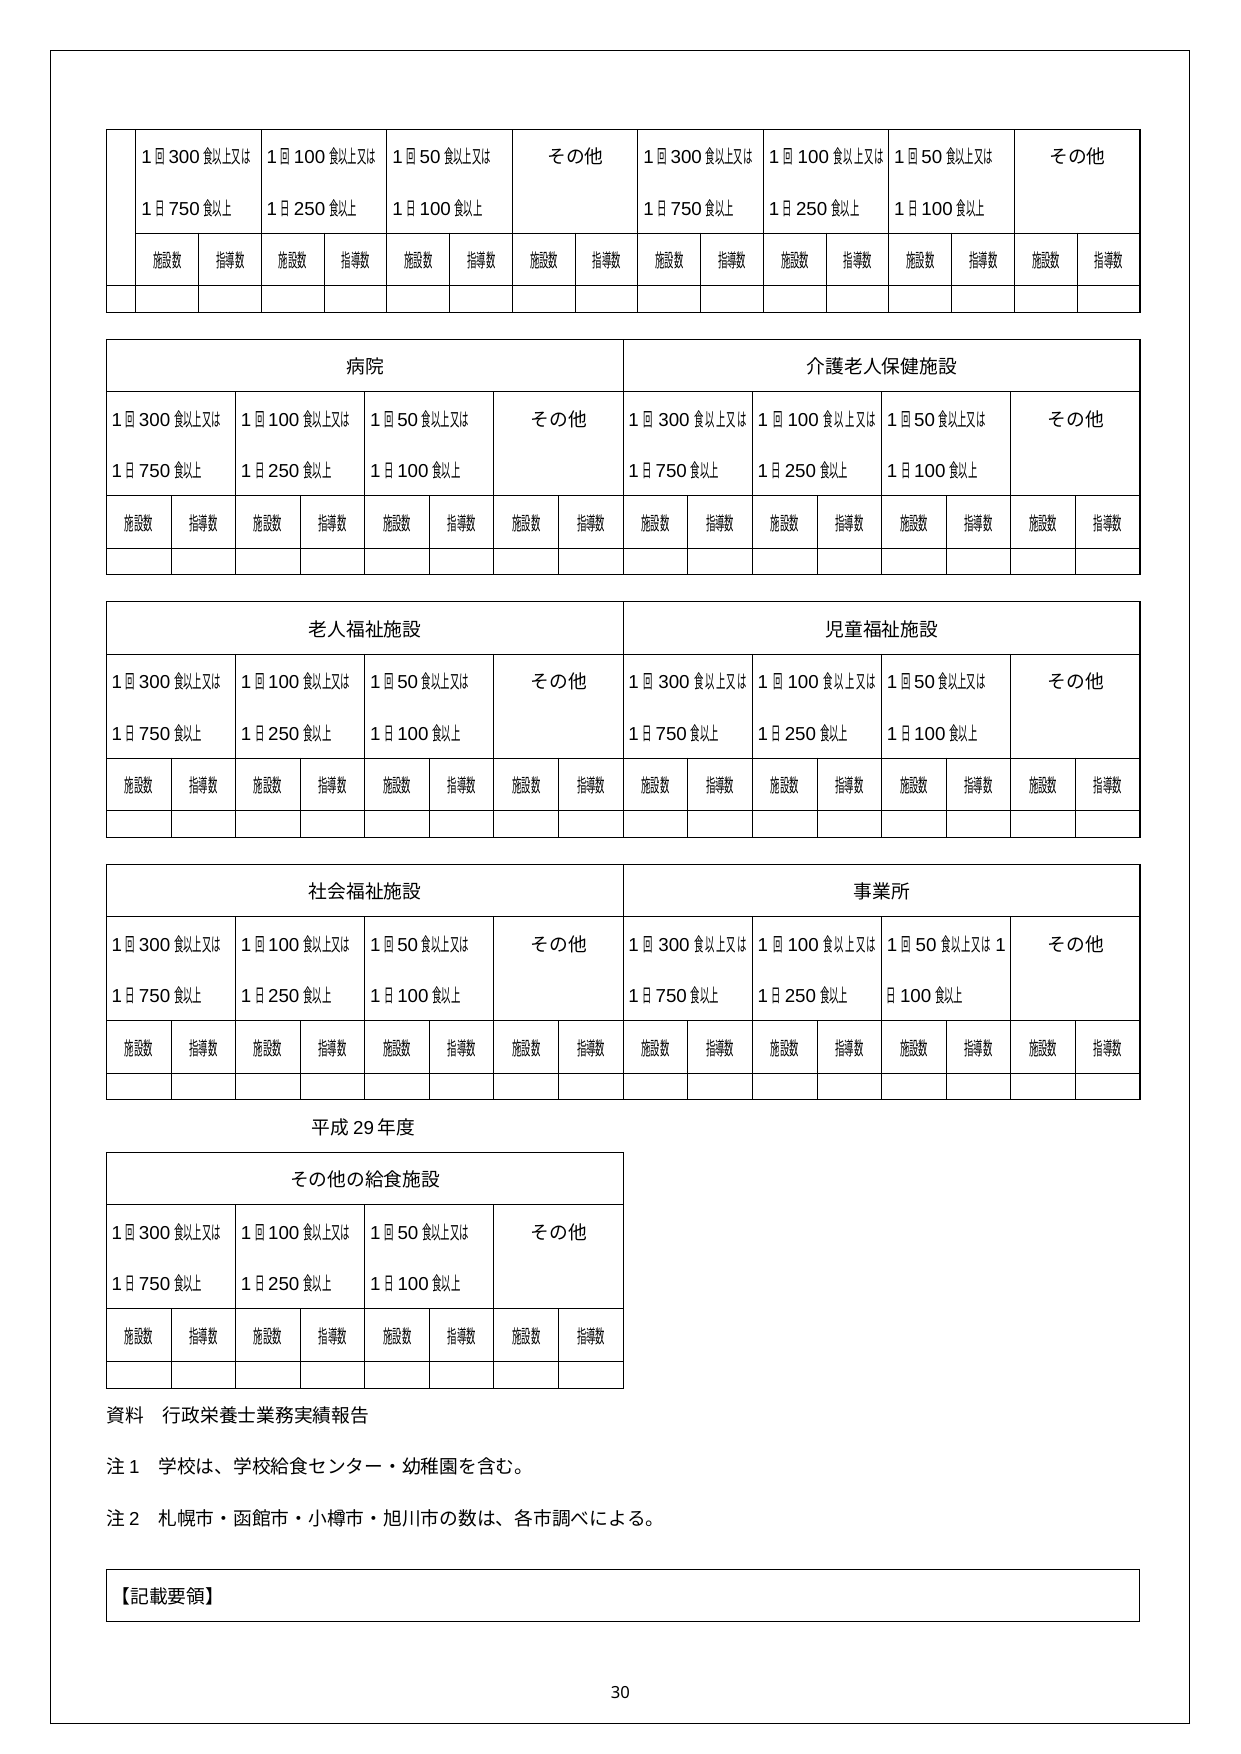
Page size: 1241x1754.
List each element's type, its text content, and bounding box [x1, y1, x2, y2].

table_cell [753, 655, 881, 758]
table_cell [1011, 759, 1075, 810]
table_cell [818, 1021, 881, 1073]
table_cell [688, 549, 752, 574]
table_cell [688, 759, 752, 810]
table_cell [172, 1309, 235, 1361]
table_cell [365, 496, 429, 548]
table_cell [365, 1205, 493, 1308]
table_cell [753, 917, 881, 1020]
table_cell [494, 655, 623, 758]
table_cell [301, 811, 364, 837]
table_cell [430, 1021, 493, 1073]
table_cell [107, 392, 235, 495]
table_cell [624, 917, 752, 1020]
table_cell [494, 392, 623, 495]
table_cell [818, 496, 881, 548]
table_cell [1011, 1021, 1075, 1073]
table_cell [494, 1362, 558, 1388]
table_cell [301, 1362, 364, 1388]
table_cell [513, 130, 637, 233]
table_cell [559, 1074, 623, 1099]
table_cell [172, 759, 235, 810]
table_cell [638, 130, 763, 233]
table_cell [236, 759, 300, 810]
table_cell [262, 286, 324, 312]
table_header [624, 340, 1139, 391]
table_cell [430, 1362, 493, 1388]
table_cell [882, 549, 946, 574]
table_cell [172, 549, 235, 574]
text 資料 行政栄養士業務実績報告 [106, 1389, 1134, 1440]
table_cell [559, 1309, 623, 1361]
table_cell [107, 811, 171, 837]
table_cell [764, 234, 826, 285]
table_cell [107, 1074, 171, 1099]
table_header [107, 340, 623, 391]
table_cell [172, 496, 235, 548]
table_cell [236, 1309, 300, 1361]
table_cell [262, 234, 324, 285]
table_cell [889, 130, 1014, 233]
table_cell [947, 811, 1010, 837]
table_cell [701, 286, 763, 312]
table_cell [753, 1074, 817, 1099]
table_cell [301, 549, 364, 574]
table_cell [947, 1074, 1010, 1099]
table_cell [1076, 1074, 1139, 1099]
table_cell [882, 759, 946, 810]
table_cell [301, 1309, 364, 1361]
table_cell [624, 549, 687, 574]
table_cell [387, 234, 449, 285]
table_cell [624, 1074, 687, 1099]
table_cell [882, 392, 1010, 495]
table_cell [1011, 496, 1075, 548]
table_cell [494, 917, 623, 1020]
text 注1 学校は、学校給食センター・幼稚園を含む。 [106, 1440, 1134, 1492]
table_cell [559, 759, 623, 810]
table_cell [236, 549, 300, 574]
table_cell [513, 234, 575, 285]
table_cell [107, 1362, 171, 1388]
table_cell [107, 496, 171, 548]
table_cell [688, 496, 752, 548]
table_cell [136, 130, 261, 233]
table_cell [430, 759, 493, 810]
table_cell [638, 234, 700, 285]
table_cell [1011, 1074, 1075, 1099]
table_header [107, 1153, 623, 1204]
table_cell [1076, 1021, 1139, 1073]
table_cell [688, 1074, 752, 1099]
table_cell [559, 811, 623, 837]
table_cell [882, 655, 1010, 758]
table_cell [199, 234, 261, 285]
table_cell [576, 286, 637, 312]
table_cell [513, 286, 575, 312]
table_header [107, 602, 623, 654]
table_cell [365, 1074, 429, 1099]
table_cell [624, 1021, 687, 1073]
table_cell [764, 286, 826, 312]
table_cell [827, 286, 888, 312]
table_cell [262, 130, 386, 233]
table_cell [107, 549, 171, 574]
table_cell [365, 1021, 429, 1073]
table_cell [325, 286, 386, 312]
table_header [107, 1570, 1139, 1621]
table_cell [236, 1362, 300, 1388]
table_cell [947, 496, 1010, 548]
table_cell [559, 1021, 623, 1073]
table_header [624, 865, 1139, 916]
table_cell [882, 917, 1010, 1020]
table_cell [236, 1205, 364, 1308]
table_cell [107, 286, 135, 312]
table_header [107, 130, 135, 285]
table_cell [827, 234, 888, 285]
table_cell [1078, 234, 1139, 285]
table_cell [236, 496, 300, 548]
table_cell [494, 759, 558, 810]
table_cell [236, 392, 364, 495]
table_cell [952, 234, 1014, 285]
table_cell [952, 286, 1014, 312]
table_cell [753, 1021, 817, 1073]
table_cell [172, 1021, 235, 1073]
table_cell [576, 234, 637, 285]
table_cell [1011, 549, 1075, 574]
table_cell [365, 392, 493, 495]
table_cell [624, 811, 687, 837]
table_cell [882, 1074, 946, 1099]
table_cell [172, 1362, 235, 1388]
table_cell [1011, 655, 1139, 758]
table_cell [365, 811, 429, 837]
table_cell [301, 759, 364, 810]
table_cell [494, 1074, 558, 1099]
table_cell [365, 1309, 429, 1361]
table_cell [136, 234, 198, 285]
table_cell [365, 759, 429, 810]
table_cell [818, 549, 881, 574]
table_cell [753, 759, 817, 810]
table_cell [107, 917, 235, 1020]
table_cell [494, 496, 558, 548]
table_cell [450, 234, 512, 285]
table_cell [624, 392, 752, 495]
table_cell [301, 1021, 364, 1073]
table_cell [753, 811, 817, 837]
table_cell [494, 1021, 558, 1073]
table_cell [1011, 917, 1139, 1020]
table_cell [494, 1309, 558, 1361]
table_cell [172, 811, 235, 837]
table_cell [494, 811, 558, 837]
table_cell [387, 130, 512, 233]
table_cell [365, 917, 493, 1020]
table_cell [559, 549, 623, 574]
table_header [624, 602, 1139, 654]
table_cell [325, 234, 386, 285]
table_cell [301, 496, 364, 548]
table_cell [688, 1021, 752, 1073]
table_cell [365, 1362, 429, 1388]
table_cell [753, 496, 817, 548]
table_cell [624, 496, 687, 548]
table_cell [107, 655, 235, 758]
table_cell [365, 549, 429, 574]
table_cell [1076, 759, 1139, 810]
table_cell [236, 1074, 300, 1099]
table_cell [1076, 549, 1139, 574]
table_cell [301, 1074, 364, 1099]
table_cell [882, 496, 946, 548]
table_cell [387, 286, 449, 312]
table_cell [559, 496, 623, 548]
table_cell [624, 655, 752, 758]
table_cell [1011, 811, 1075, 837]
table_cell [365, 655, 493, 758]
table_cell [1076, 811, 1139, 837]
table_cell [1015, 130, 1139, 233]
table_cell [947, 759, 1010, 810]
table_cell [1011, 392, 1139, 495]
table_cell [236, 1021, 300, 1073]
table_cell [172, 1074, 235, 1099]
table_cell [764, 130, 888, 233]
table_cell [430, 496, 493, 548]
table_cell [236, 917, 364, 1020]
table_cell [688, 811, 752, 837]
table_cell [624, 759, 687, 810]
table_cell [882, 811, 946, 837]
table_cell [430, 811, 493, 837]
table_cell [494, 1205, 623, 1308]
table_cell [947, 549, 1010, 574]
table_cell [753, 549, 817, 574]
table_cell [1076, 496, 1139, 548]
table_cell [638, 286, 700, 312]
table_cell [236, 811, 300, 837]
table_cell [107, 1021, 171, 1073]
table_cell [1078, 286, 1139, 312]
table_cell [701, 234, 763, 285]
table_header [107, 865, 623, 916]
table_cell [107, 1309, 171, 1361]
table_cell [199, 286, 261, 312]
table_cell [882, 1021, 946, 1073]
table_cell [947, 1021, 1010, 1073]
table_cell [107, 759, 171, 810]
text 注2 札幌市・函館市・小樽市・旭川市の数は、各市調べによる。 [106, 1492, 1134, 1543]
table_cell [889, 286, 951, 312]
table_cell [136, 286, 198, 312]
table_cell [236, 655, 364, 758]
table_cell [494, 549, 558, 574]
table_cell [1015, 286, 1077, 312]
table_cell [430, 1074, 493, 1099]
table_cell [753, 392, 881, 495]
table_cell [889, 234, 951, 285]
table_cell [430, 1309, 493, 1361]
text 平成29年度 [106, 1100, 1134, 1152]
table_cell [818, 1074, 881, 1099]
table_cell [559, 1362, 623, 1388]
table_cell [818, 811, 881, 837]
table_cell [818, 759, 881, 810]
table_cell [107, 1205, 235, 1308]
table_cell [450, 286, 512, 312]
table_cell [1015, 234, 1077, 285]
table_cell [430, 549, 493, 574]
